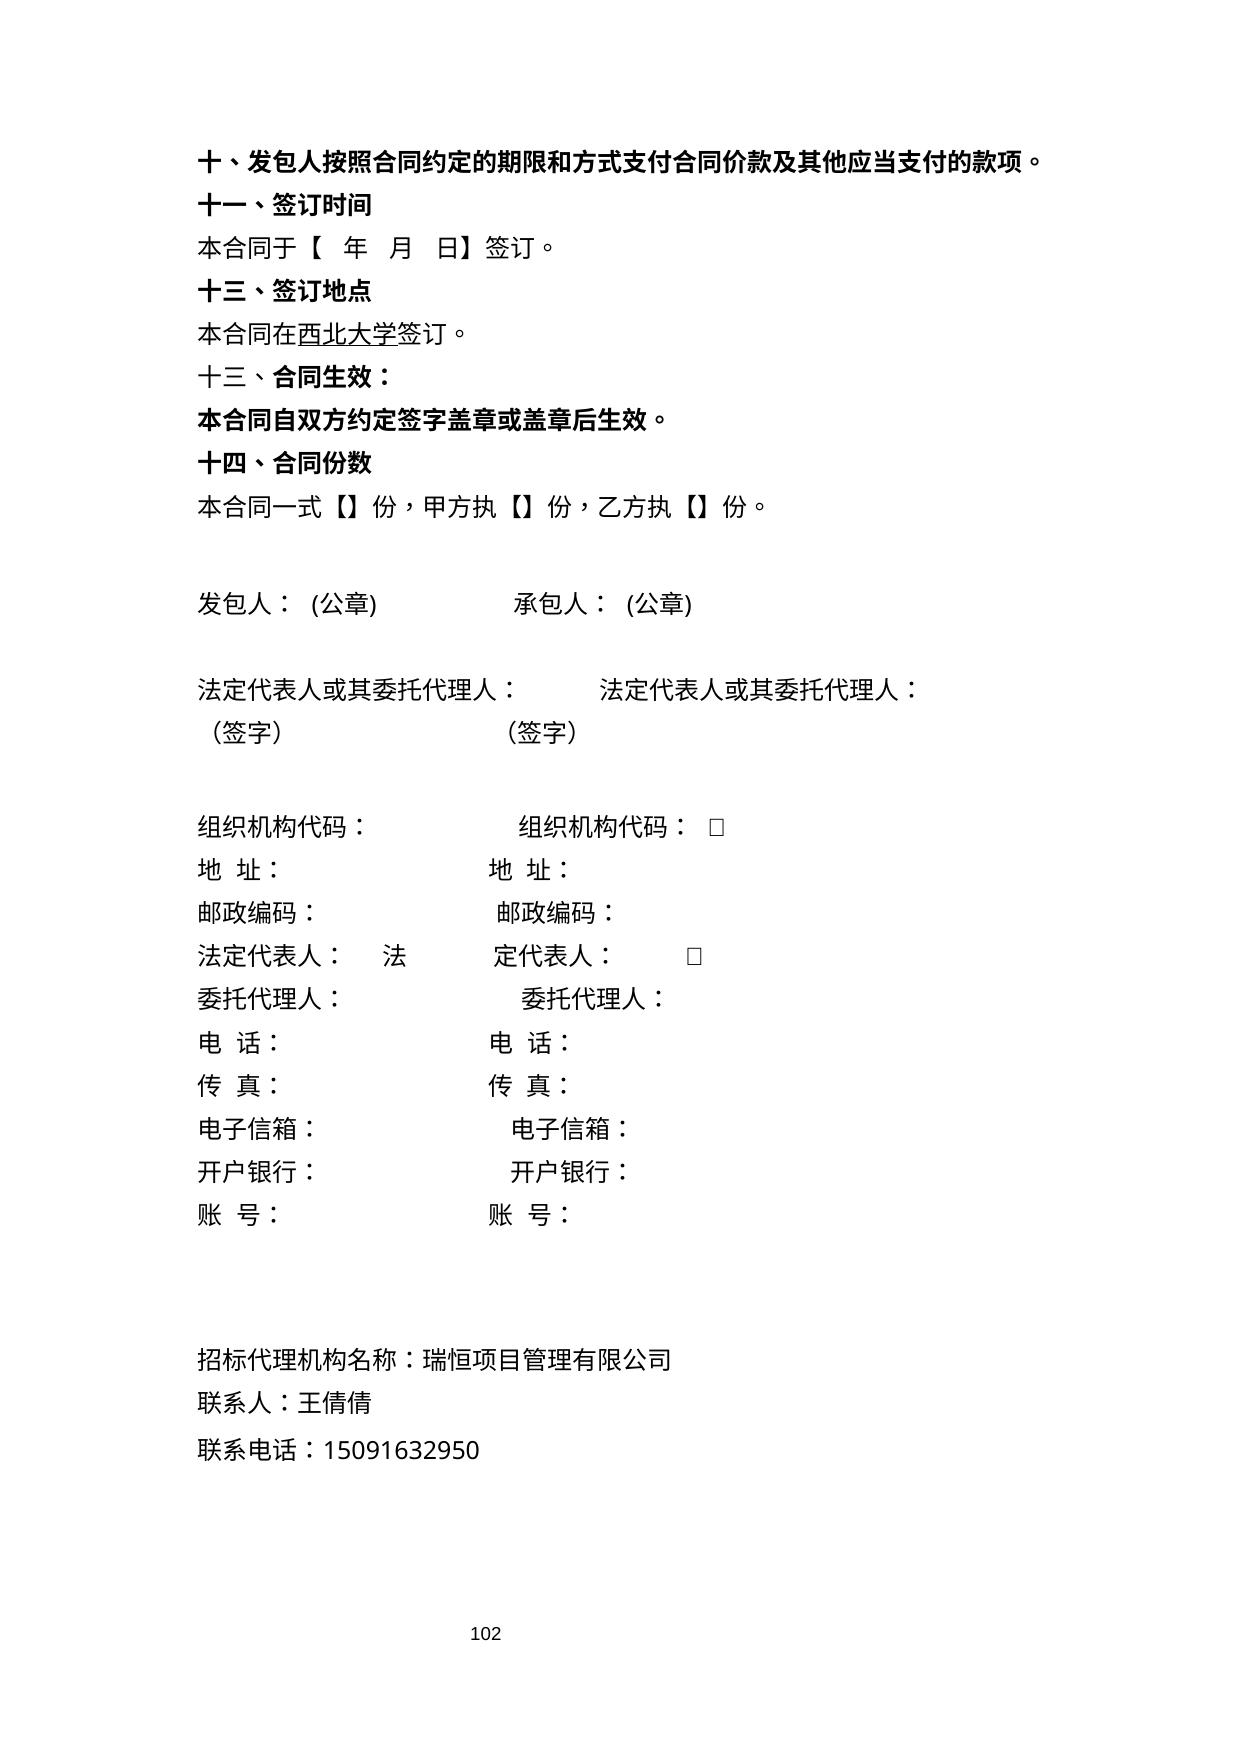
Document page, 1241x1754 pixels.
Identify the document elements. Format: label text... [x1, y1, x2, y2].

text 十一、签订时间 [148, 191, 1093, 219]
text 本合同一式【】份，甲方执【】份，乙方执【】份。 [148, 493, 1093, 521]
text 邮政编码： 邮政编码： [148, 899, 1093, 928]
text 十四、合同份数 [148, 449, 1093, 478]
text 电 话： 电 话： [148, 1028, 1093, 1057]
text 委托代理人： 委托代理人： [148, 985, 1093, 1014]
text 联系电话：15091632950 [148, 1432, 1093, 1467]
text 联系人：王倩倩 [148, 1389, 1093, 1418]
text 法定代表人：  法定代表人：  [148, 942, 1093, 971]
text 传 真： 传 真： [148, 1072, 1093, 1100]
text 地 址： 地 址： [148, 856, 1093, 885]
text 发包人： (公章) 承包人： (公章) [148, 587, 1093, 621]
text 本合同在西北大学签订。 [148, 320, 1093, 349]
text 十、发包人按照合同约定的期限和方式支付合同价款及其他应当支付的款项。 [148, 148, 1093, 176]
text 招标代理机构名称：瑞恒项目管理有限公司 [148, 1346, 1093, 1375]
text 本合同于【 年 月 日】签订。 [148, 234, 1093, 263]
text 账 号： 账 号： [148, 1201, 1093, 1230]
text 开户银行： 开户银行： [148, 1158, 1093, 1187]
text 电子信箱： 电子信箱： [148, 1115, 1093, 1143]
text 十三、合同生效： [148, 363, 1093, 392]
text （签字） （签字） [148, 719, 1093, 747]
text 本合同自双方约定签字盖章或盖章后生效。 [148, 406, 1093, 435]
list 签订地点 [148, 277, 1093, 306]
text 法定代表人或其委托代理人： 法定代表人或其委托代理人： [148, 676, 1093, 704]
text 组织机构代码： 组织机构代码：  [148, 813, 1093, 842]
